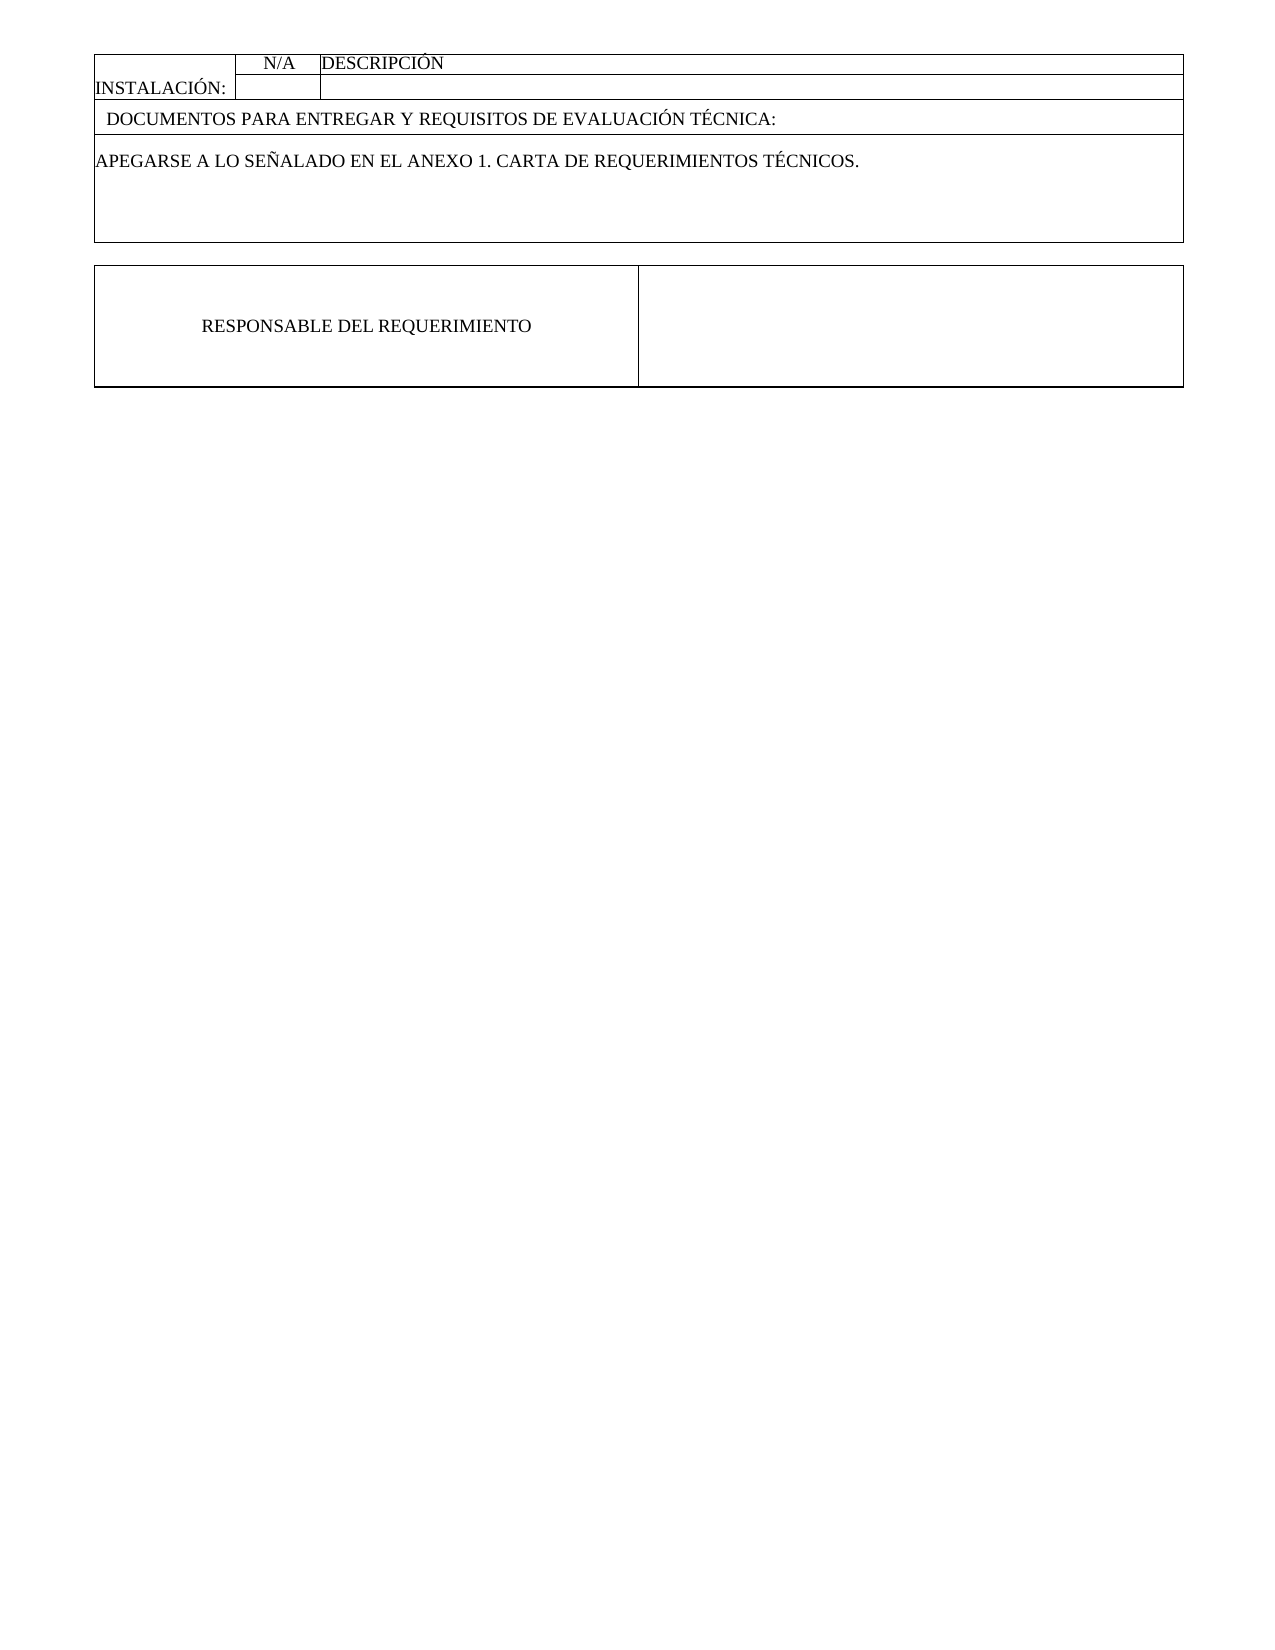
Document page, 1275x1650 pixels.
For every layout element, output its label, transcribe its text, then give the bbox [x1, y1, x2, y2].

table_header [639, 266, 1183, 386]
table_cell INSTALACIÓN: [95, 55, 235, 99]
table_header RESPONSABLE DEL REQUERIMIENTO [95, 266, 638, 386]
table_cell [321, 75, 1183, 99]
table_cell APEGARSE A LO SEÑALADO EN EL ANEXO 1. CARTA DE REQUERIMIENTOS TÉCNICOS. [95, 135, 1183, 242]
table_cell N/A [236, 55, 320, 74]
table_cell DOCUMENTOS PARA ENTREGAR Y REQUISITOS DE EVALUACIÓN TÉCNICA: [95, 100, 1183, 133]
table_cell [236, 75, 320, 99]
table_cell DESCRIPCIÓN [321, 55, 1183, 74]
